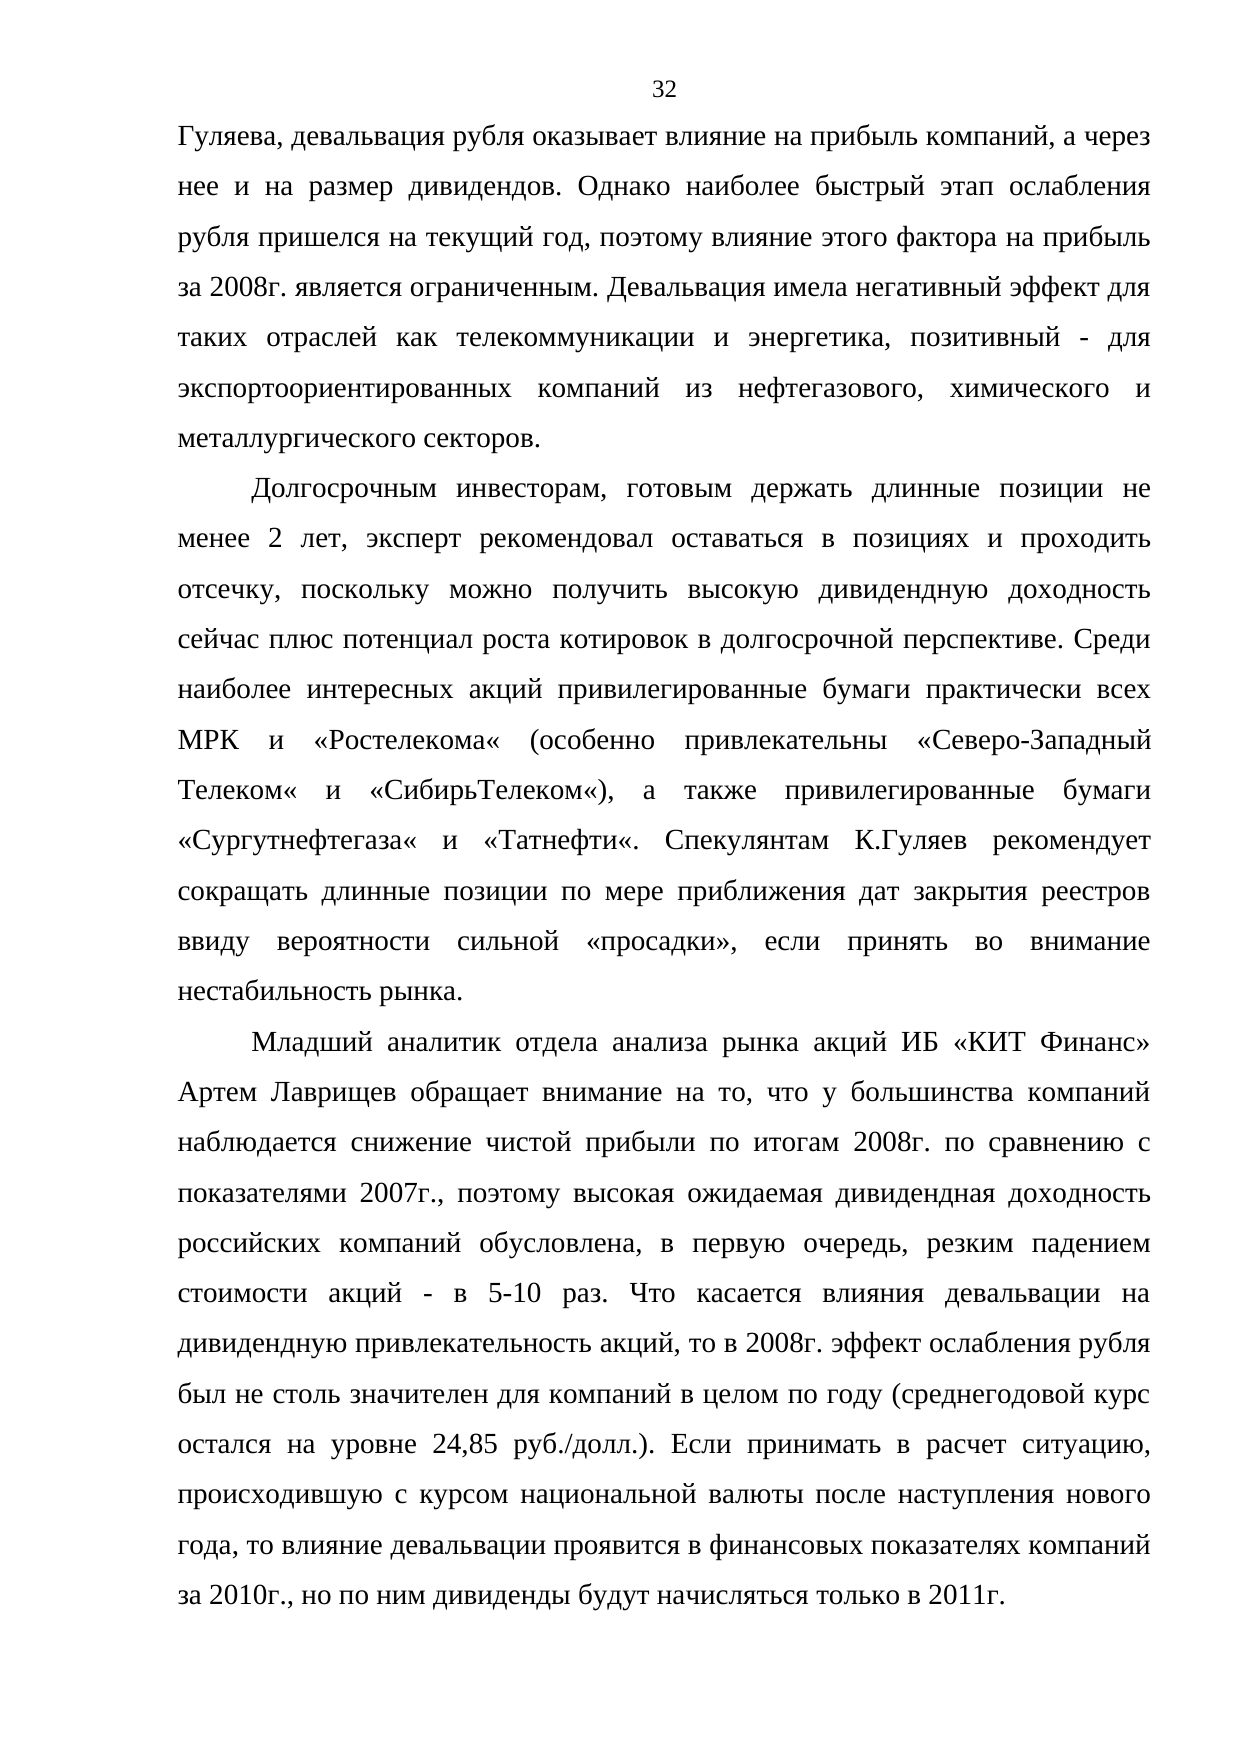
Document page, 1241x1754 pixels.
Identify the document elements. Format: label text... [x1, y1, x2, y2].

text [177, 118, 1152, 453]
text Долгосрочным инвесторам, готовым держать длинные позиции не менее 2 лет, эксперт рекомендовал оставаться в позициях и проходить отсечку, поскольку можно получить высокую дивидендную доходность сейчас плюс потенциал роста котировок в долгосрочной перспективе. Среди наиболее интересных акций привилегированные бумаги практически всех МРК и «Ростелекома« (особенно привлекательны «Северо-Западный Телеком« и «СибирьТелеком«), а также привилегированные бумаги «Сургутнефтегаза« и «Татнефти«. Спекулянтам К.Гуляев рекомендует сокращать длинные позиции по мере приближения дат закрытия реестров ввиду вероятности сильной «просадки», если принять во внимание нестабильность рынка. [177, 470, 1152, 1007]
text Младший аналитик отдела анализа рынка акций ИБ «КИТ Финанс» Артем Лаврищев обращает внимание на то, что у большинства компаний наблюдается снижение чистой прибыли по итогам 2008г. по сравнению с показателями 2007г., поэтому высокая ожидаемая дивидендная доходность российских компаний обусловлена, в первую очередь, резким падением стоимости акций - в 5-10 раз. Что касается влияния девальвации на дивидендную привлекательность акций, то в 2008г. эффект ослабления рубля был не столь значителен для компаний в целом по году (среднегодовой курс остался на уровне 24,85 руб./долл.). Если принимать в расчет ситуацию, происходившую с курсом национальной валюты после наступления нового года, то влияние девальвации проявится в финансовых показателях компаний за 2010г., но по ним дивиденды будут начисляться только в 2011г. [177, 1024, 1152, 1611]
